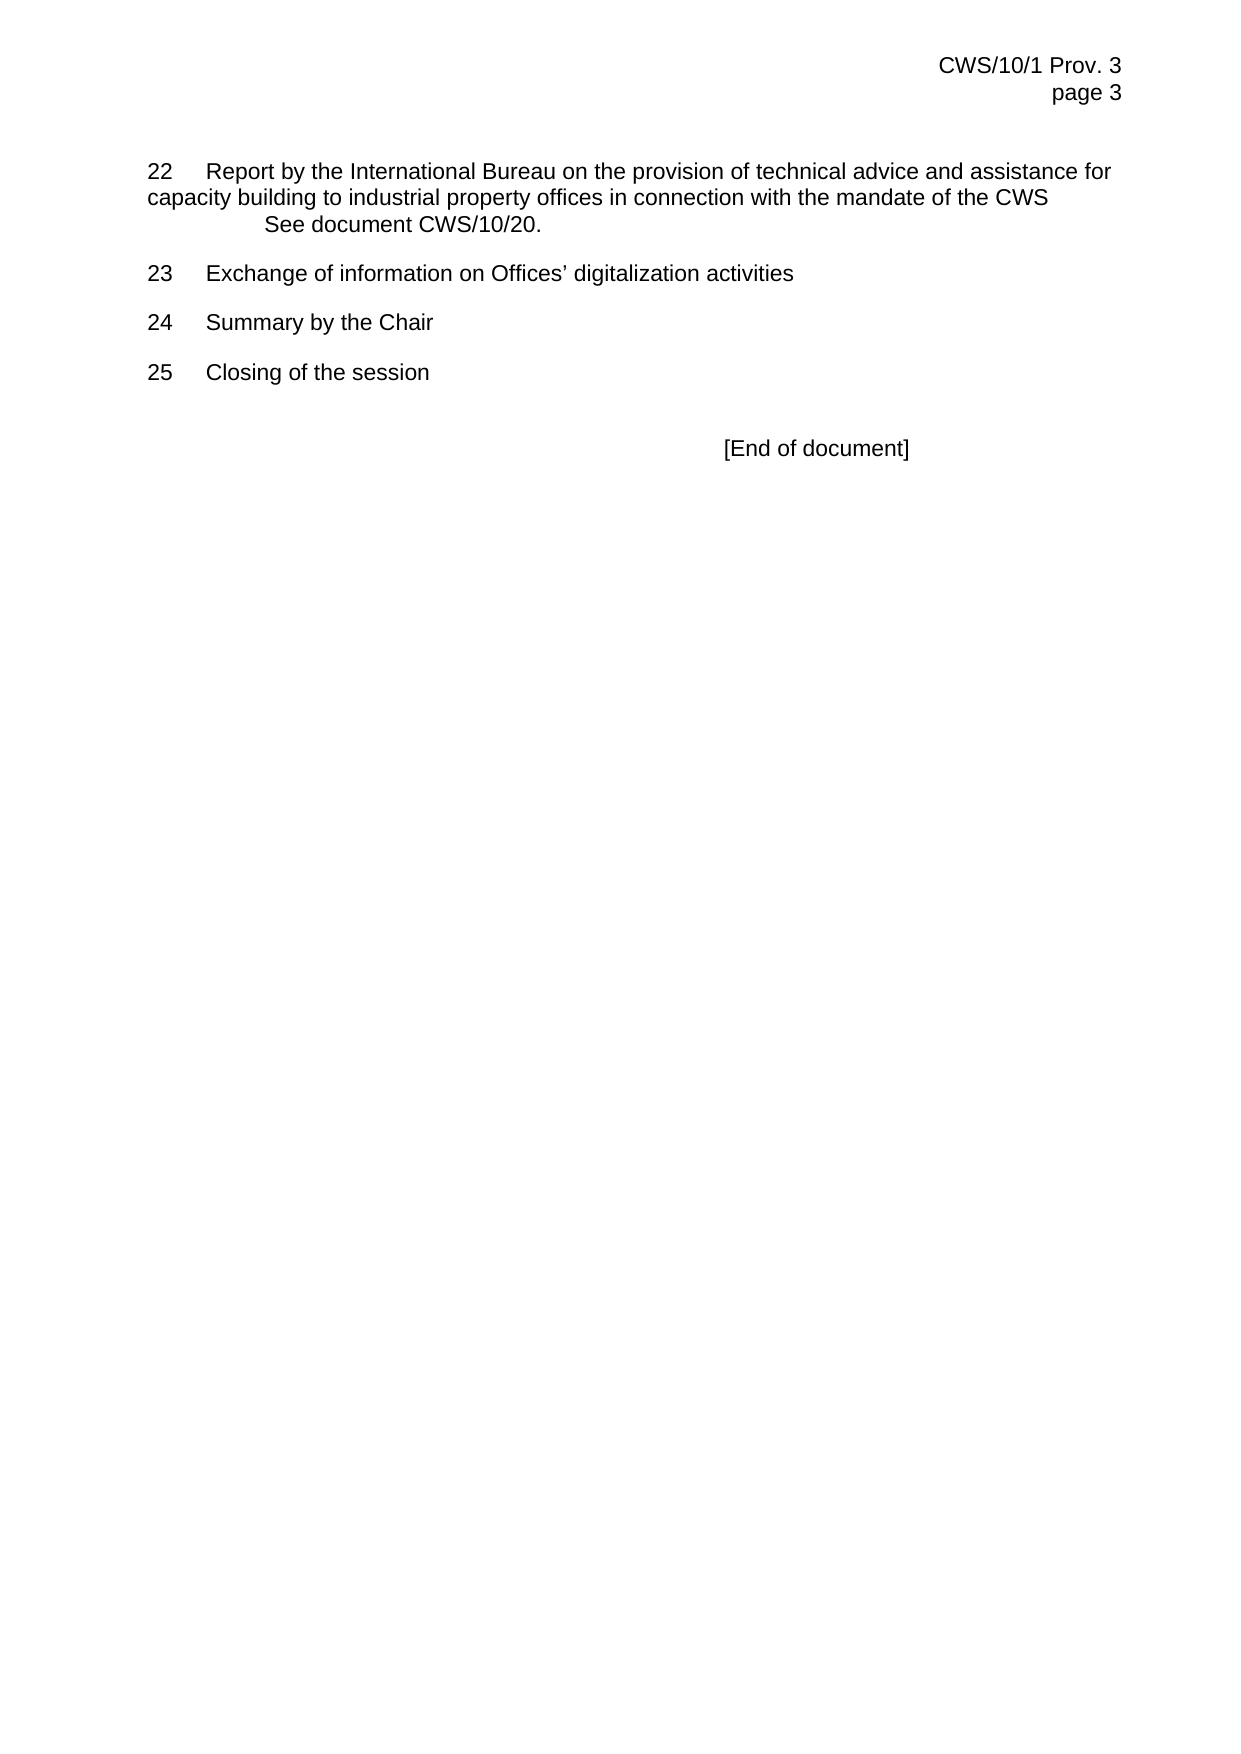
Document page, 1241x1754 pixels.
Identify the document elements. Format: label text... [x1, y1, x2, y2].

text Exchange of information on Offices’ digitalization activities [147, 260, 1122, 286]
text Closing of the session [147, 358, 1122, 385]
text [End of document] [723, 434, 1122, 461]
text Report by the International Bureau on the provision of technical advice and assistance for capacity building to industrial property offices in connection with the mandate of the CWS See document CWS/10/20. [147, 158, 1122, 237]
text Summary by the Chair [147, 309, 1122, 336]
